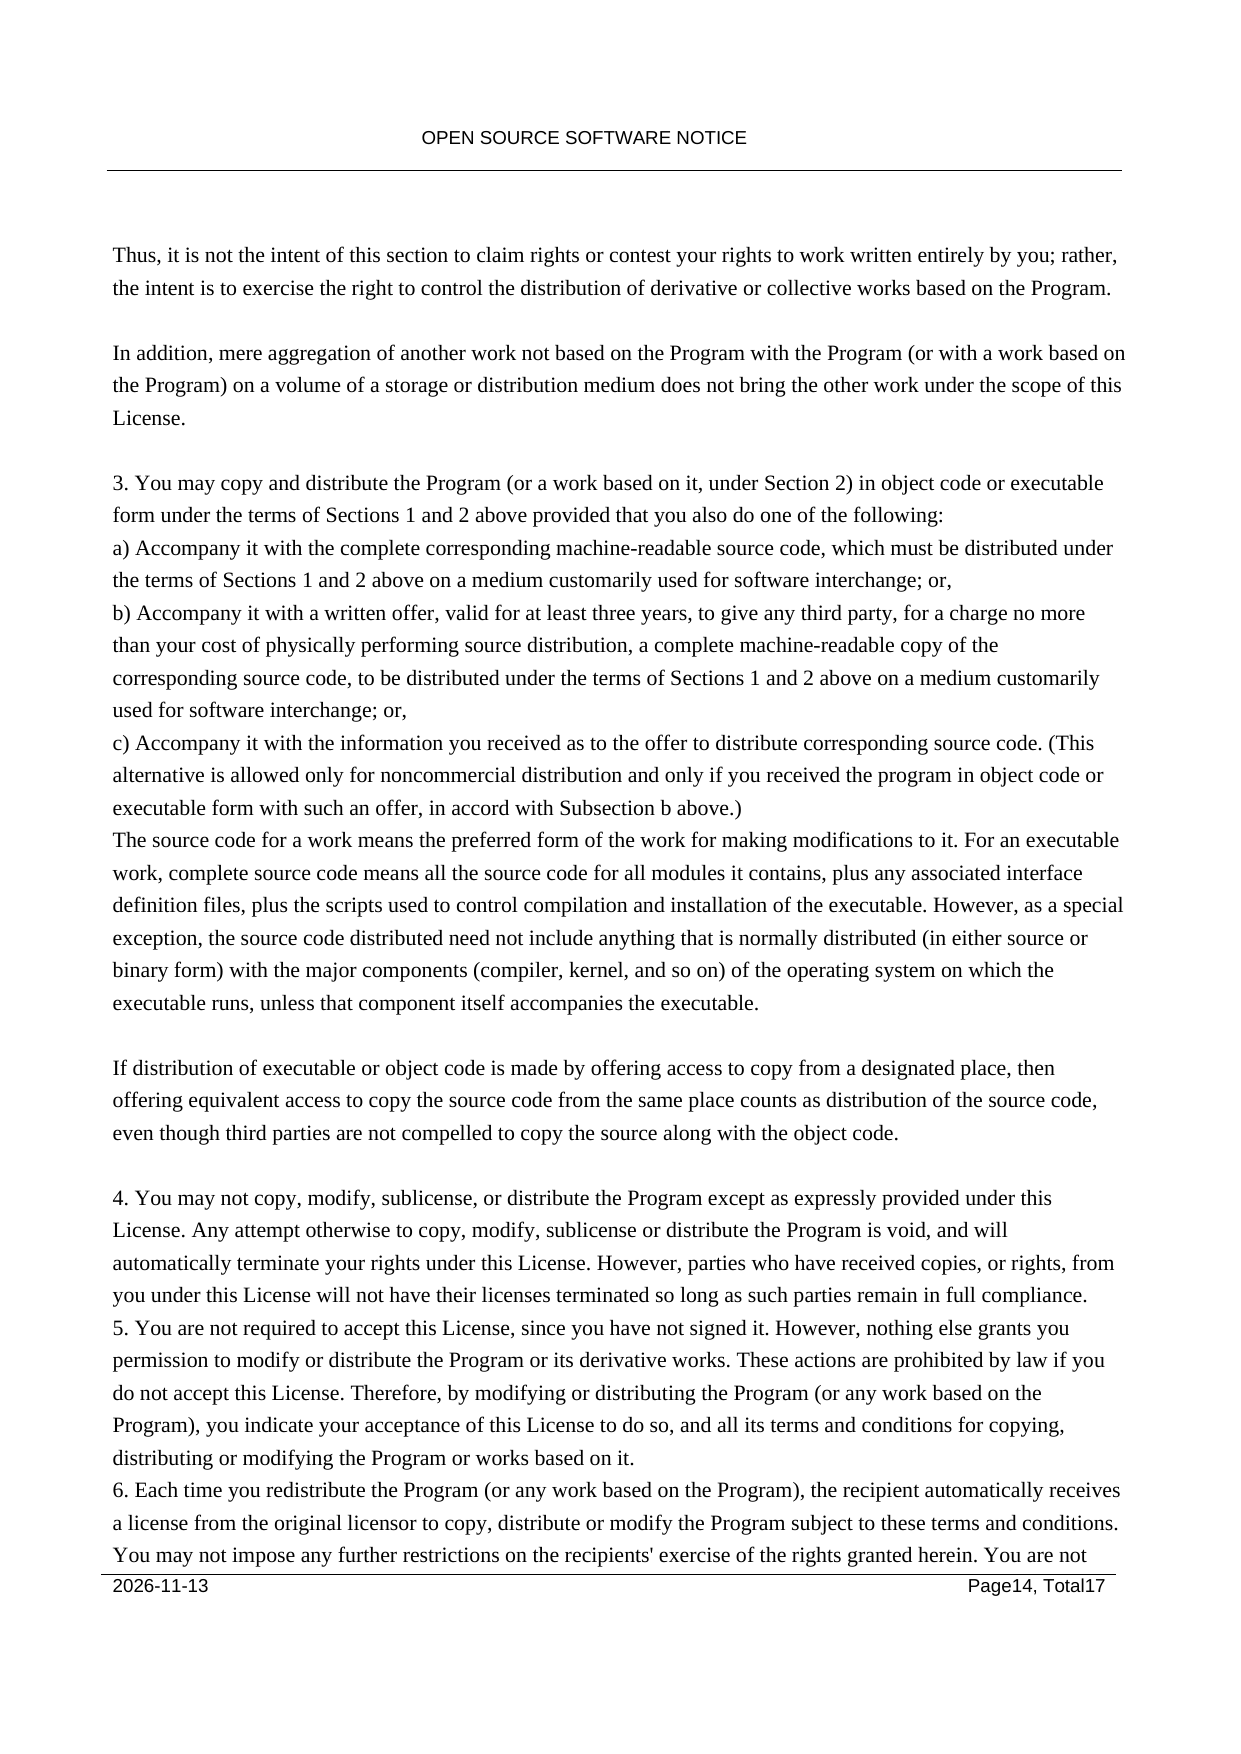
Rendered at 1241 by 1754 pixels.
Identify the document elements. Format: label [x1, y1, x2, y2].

text [112, 206, 1128, 1571]
